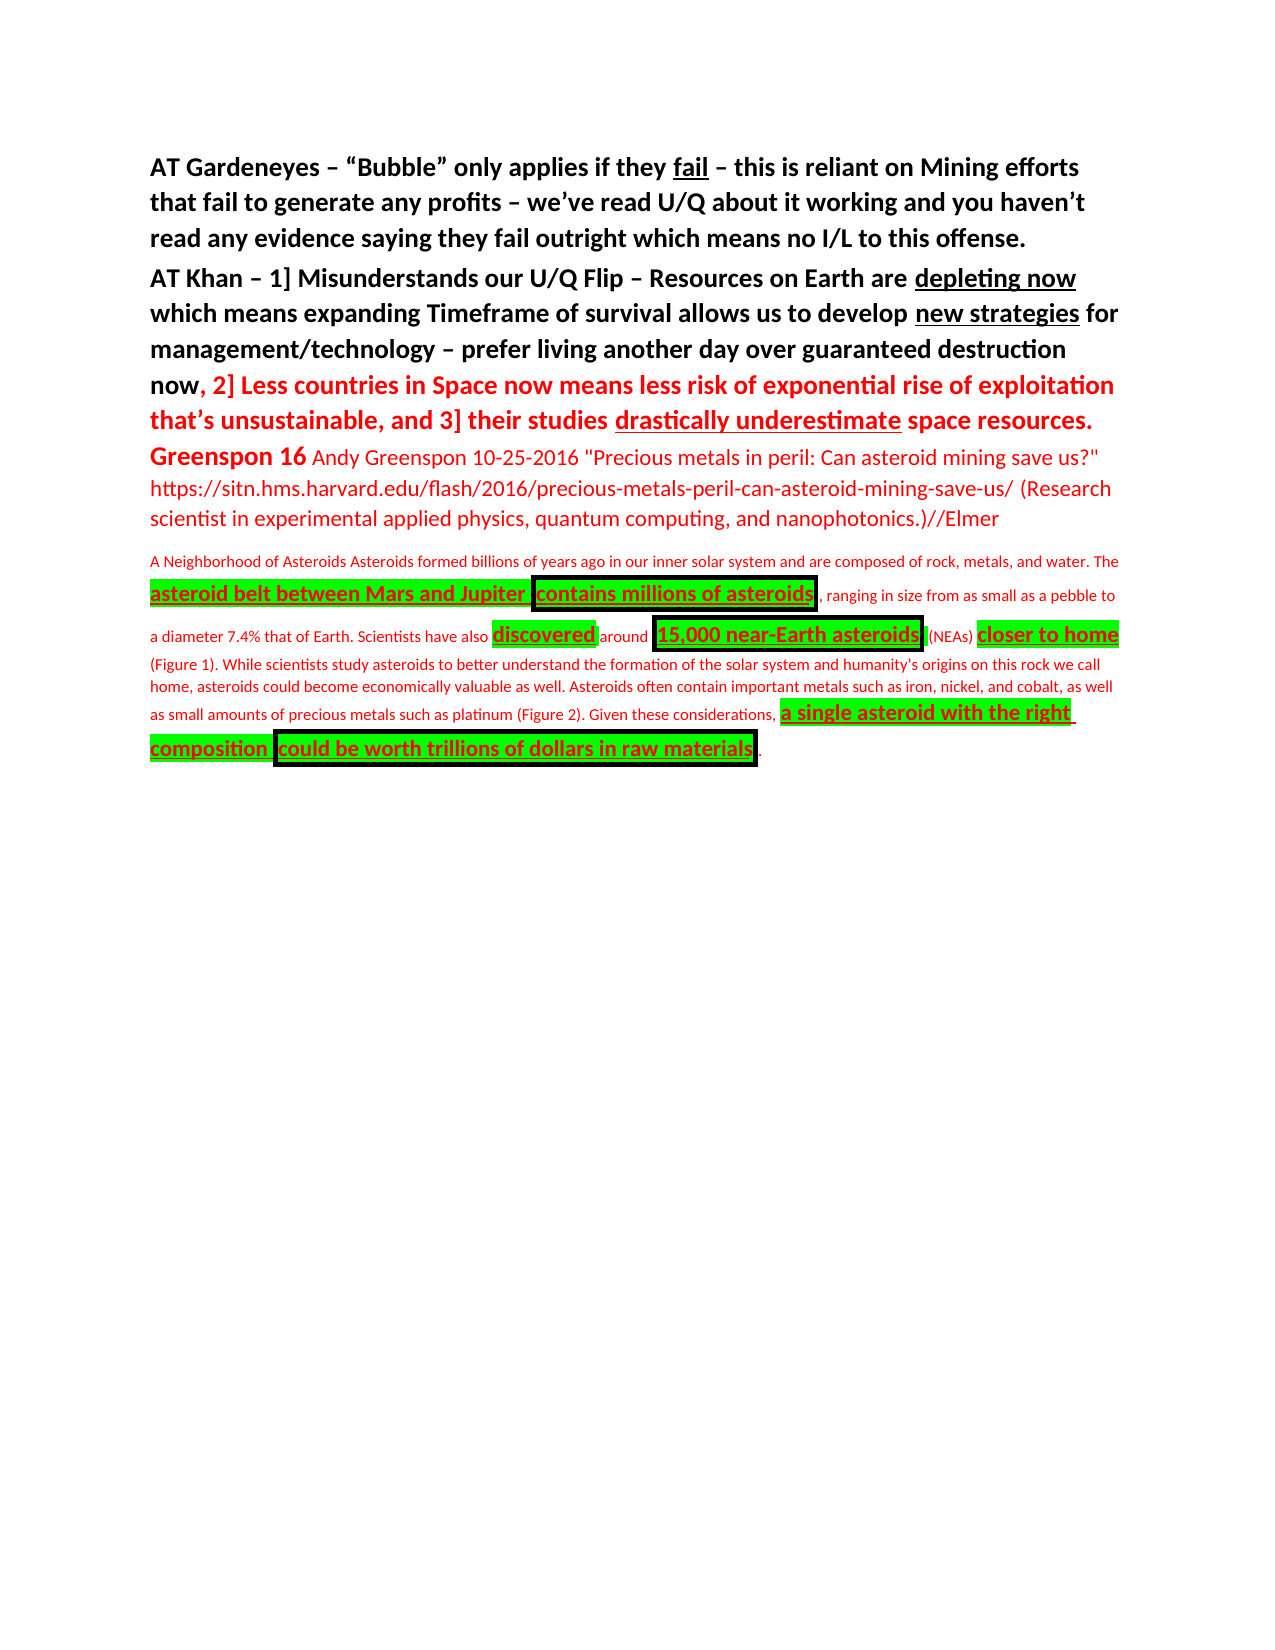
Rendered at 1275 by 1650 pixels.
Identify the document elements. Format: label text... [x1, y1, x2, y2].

subtitle AT Khan – 1] Misunderstands our U/Q Flip – Resources on Earth are depleting now which means expanding Timeframe of survival allows us to develop new strategies for management/technology – prefer living another day over guaranteed destruction now, 2] Less countries in Space now means less risk of exponential rise of exploitation that’s unsustainable, and 3] their studies drastically underestimate space resources. [150, 261, 1125, 437]
text Greenspon 16 Andy Greenspon 10-25-2016 "Precious metals in peril: Can asteroid mining save us?" https://sitn.hms.harvard.edu/flash/2016/precious-metals-peril-can-asteroid-mining-save-us/ (Research scientist in experimental applied physics, quantum computing, and nanophotonics.)//Elmer [150, 439, 1125, 533]
text A Neighborhood of Asteroids Asteroids formed billions of years ago in our inner solar system and are composed of rock, metals, and water. The asteroid belt between Mars and Jupiter contains millions of asteroids, ranging in size from as small as a pebble to a diameter 7.4% that of Earth. Scientists have also discovered around 15,000 near-Earth asteroids (NEAs) closer to home (Figure 1). While scientists study asteroids to better understand the formation of the solar system and humanity’s origins on this rock we call home, asteroids could become economically valuable as well. Asteroids often contain important metals such as iron, nickel, and cobalt, as well as small amounts of precious metals such as platinum (Figure 2). Given these considerations, a single asteroid with the right composition could be worth trillions of dollars in raw materials. [150, 551, 1125, 767]
subtitle AT Gardeneyes – “Bubble” only applies if they fail – this is reliant on Mining efforts that fail to generate any profits – we’ve read U/Q about it working and you haven’t read any evidence saying they fail outright which means no I/L to this offense. [150, 150, 1125, 254]
